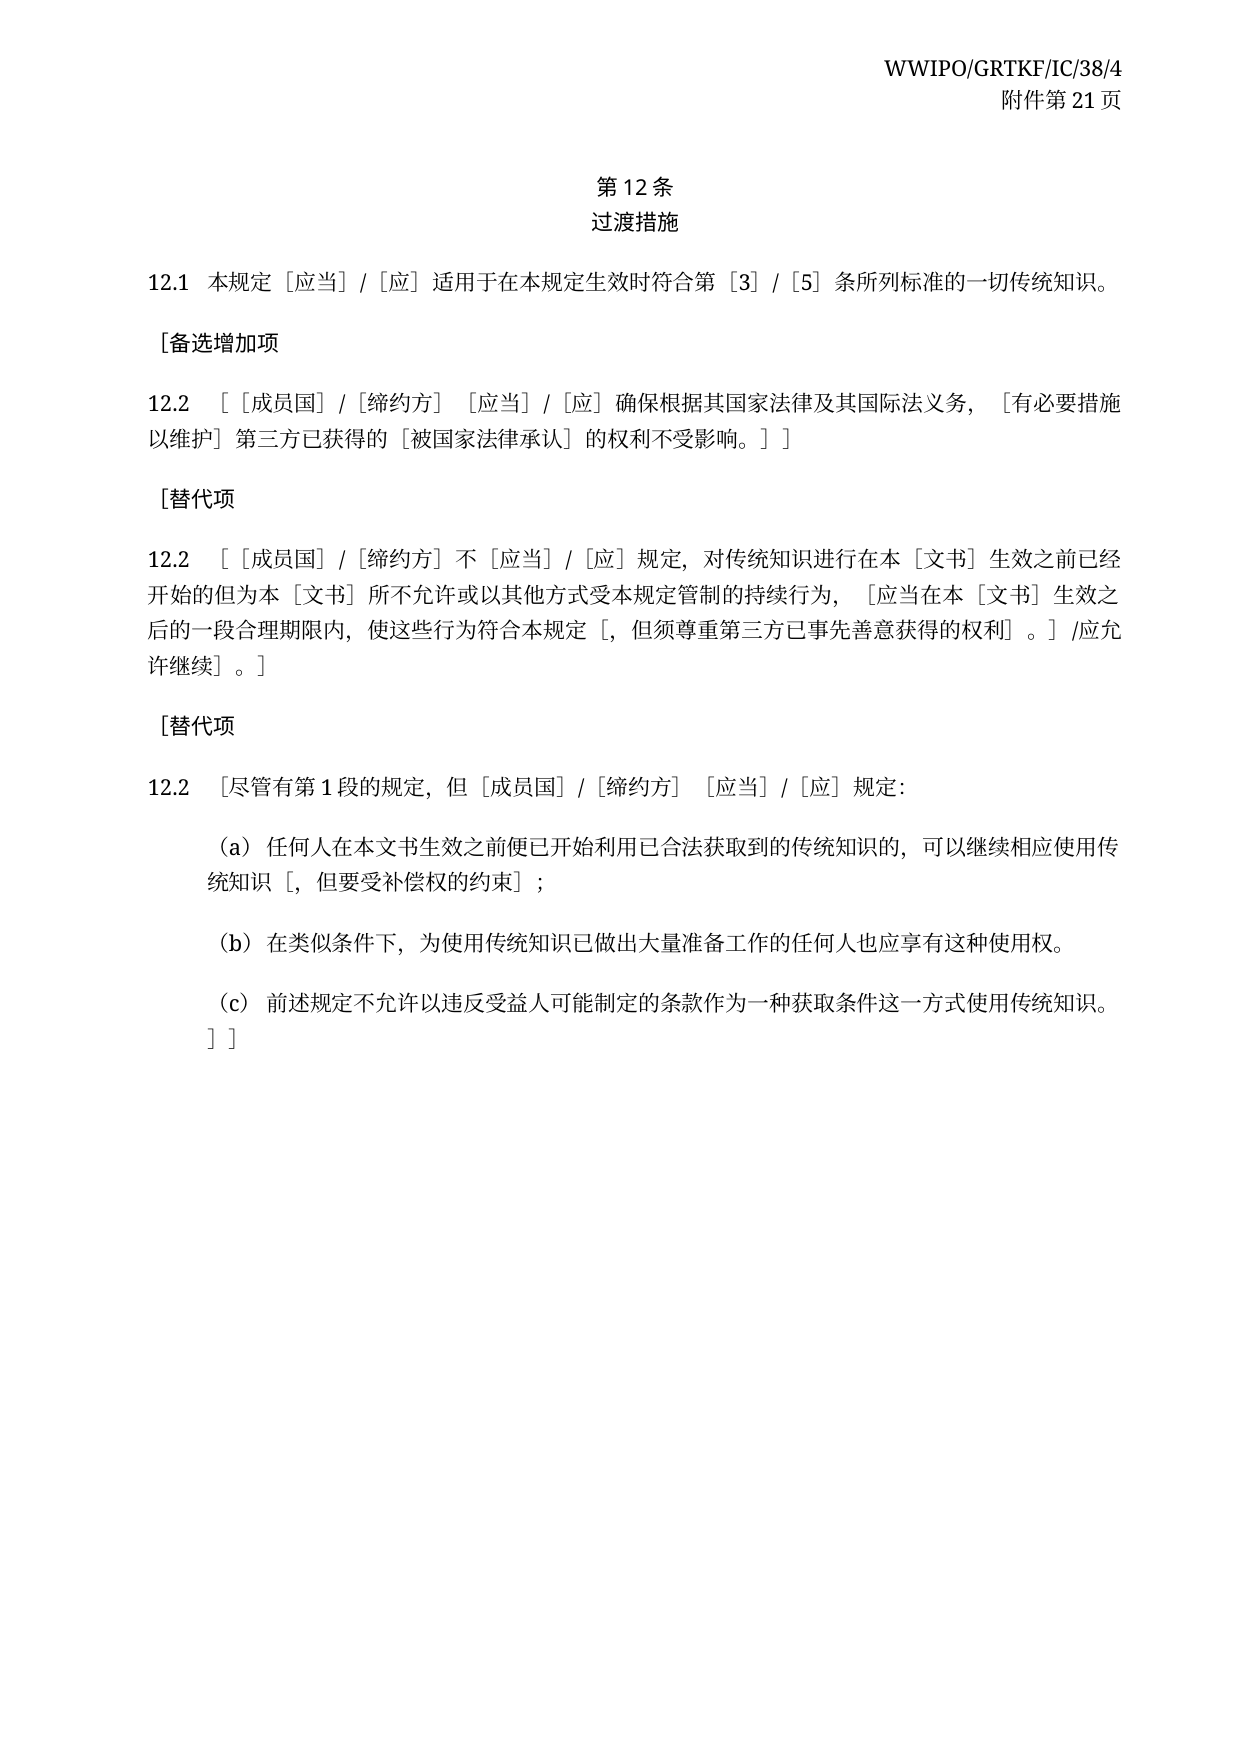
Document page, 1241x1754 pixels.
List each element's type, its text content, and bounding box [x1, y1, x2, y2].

text （a） 任何人在本文书生效之前便已开始利用已合法获取到的传统知识的，可以继续相应使用传统知识［，但要受补偿权的约束］； [207, 826, 1122, 897]
text 12.2 ［尽管有第1段的规定，但［成员国］/［缔约方］［应当］/［应］规定： [148, 766, 1122, 801]
text （b） 在类似条件下，为使用传统知识已做出大量准备工作的任何人也应享有这种使用权。 [207, 922, 1122, 957]
text ［备选增加项 [148, 322, 1122, 357]
text 第12条 过渡措施 [148, 166, 1122, 237]
text ［替代项 [148, 705, 1122, 741]
text ［替代项 [148, 478, 1122, 514]
text （c） 前述规定不允许以违反受益人可能制定的条款作为一种获取条件这一方式使用传统知识。］］ [207, 982, 1122, 1053]
text 12.1 本规定［应当］/［应］适用于在本规定生效时符合第［3］/［5］条所列标准的一切传统知识。 [148, 262, 1122, 297]
text 12.2 ［［成员国］/［缔约方］不［应当］/［应］规定，对传统知识进行在本［文书］生效之前已经开始的但为本［文书］所不允许或以其他方式受本规定管制的持续行为，［应当在本［文书］生效之后的一段合理期限内，使这些行为符合本规定［，但须尊重第三方已事先善意获得的权利］。］/应允许继续］。］ [148, 539, 1122, 680]
text 12.2 ［［成员国］/［缔约方］［应当］/［应］确保根据其国家法律及其国际法义务，［有必要措施以维护］第三方已获得的［被国家法律承认］的权利不受影响。］］ [148, 382, 1122, 453]
